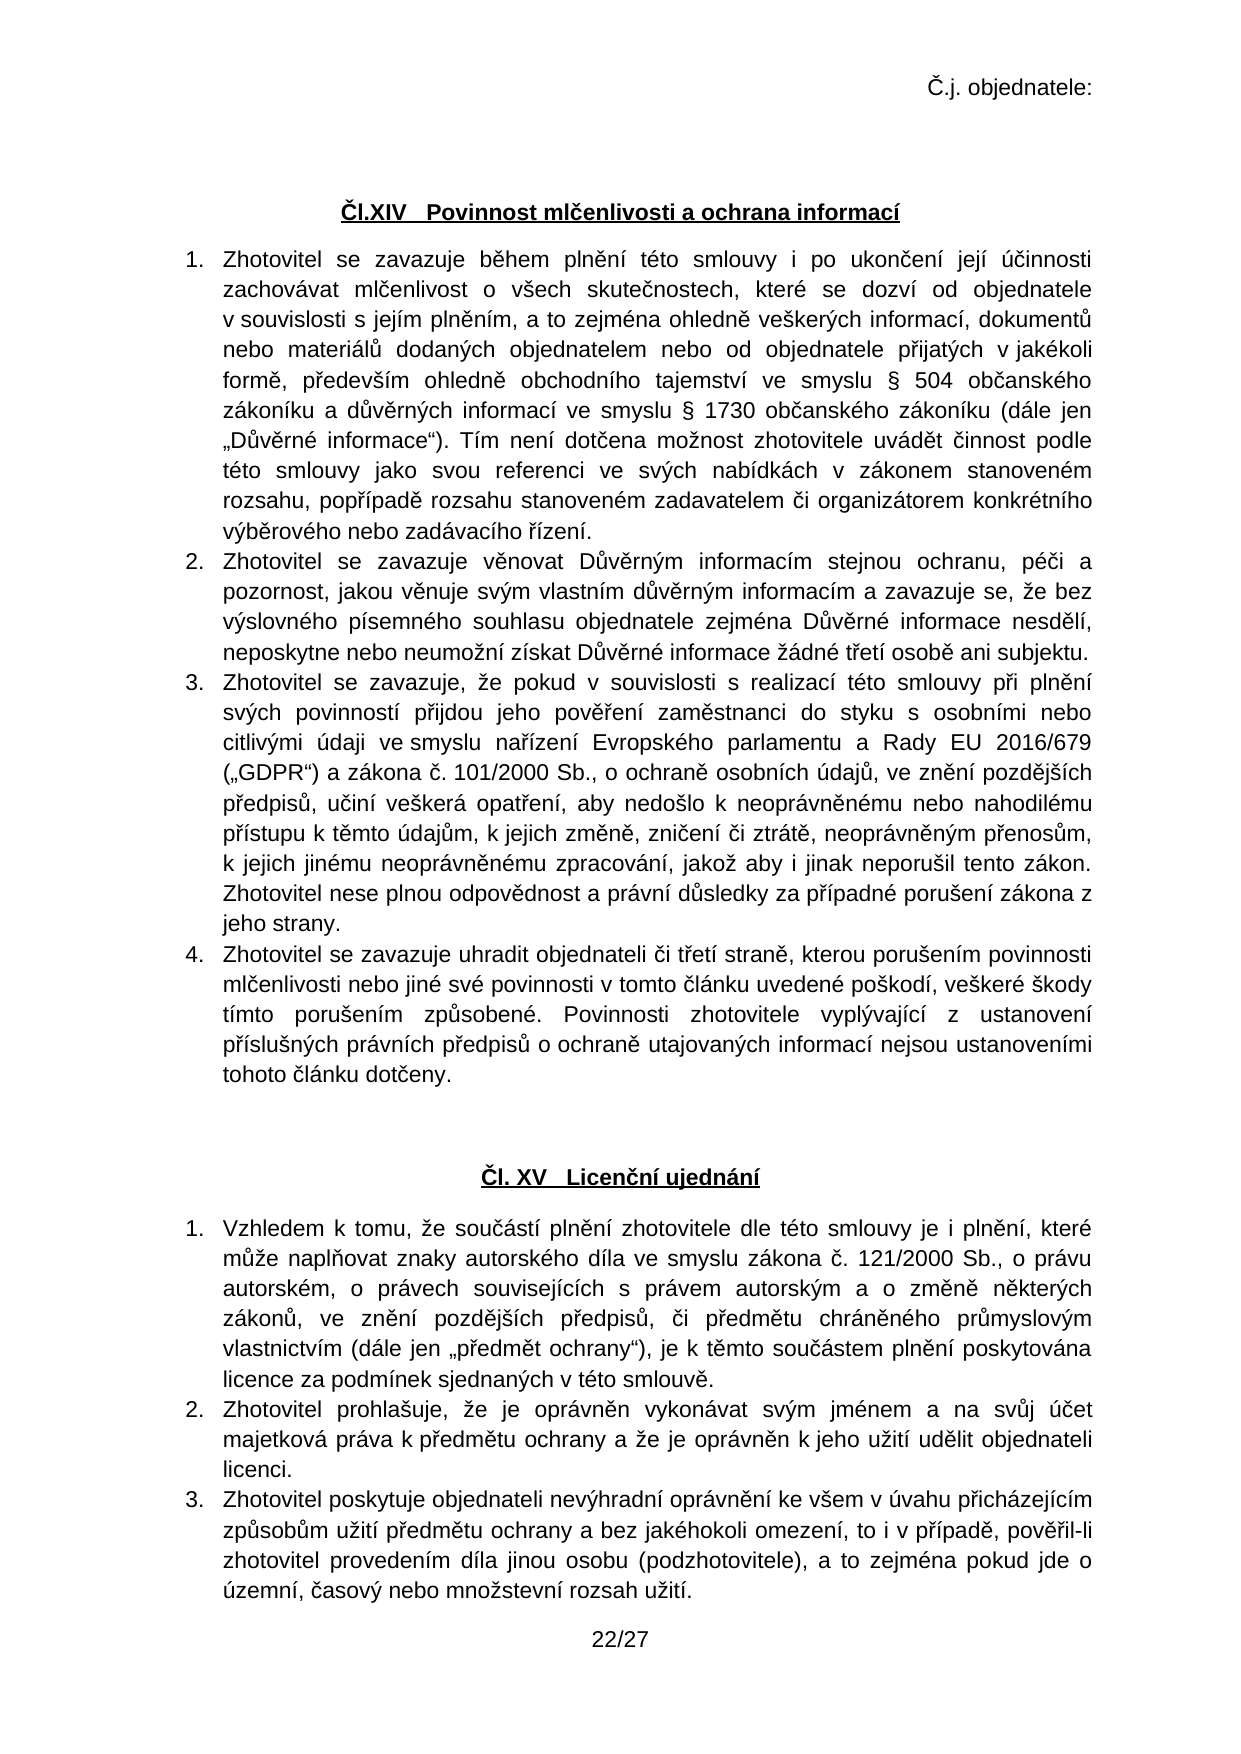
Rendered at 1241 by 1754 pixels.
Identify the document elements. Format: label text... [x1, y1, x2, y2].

text Čl. XV Licenční ujednání [148, 1163, 1093, 1190]
list Zhotovitel poskytuje objednateli nevýhradní oprávnění ke všem v úvahu přicházejícím způsobům užití předmětu ochrany a bez jakéhokoli omezení, to i v případě, pověřil-li zhotovitel provedením díla jinou osobu (podzhotovitele), a to zejména pokud jde o územní, časový nebo množstevní rozsah užití. [185, 1486, 1093, 1603]
list Zhotovitel prohlašuje, že je oprávněn vykonávat svým jménem a na svůj účet majetková práva k předmětu ochrany a že je oprávněn k jeho užití udělit objednateli licenci. [185, 1396, 1093, 1483]
list Zhotovitel se zavazuje uhradit objednateli či třetí straně, kterou porušením povinnosti mlčenlivosti nebo jiné své povinnosti v tomto článku uvedené poškodí, veškeré škody tímto porušením způsobené. Povinnosti zhotovitele vyplývající z ustanovení příslušných právních předpisů o ochraně utajovaných informací nejsou ustanoveními tohoto článku dotčeny. [185, 941, 1093, 1088]
text Čl.XIV Povinnost mlčenlivosti a ochrana informací [148, 199, 1093, 225]
list Zhotovitel se zavazuje věnovat Důvěrným informacím stejnou ochranu, péči a pozornost, jakou věnuje svým vlastním důvěrným informacím a zavazuje se, že bez výslovného písemného souhlasu objednatele zejména Důvěrné informace nesdělí, neposkytne nebo neumožní získat Důvěrné informace žádné třetí osobě ani subjektu. [185, 548, 1093, 665]
list Vzhledem k tomu, že součástí plnění zhotovitele dle této smlouvy je i plnění, které může naplňovat znaky autorského díla ve smyslu zákona č. 121/2000 Sb., o právu autorském, o právech souvisejících s právem autorským a o změně některých zákonů, ve znění pozdějších předpisů, či předmětu chráněného průmyslovým vlastnictvím (dále jen „předmět ochrany“), je k těmto součástem plnění poskytována licence za podmínek sjednaných v této smlouvě. [185, 1214, 1093, 1392]
list Zhotovitel se zavazuje, že pokud v souvislosti s realizací této smlouvy při plnění svých povinností přijdou jeho pověření zaměstnanci do styku s osobními nebo citlivými údaji ve smyslu nařízení Evropského parlamentu a Rady EU 2016/679 („GDPR“) a zákona č. 101/2000 Sb., o ochraně osobních údajů, ve znění pozdějších předpisů, učiní veškerá opatření, aby nedošlo k neoprávněnému nebo nahodilému přístupu k těmto údajům, k jejich změně, zničení či ztrátě, neoprávněným přenosům, k jejich jinému neoprávněnému zpracování, jakož aby i jinak neporušil tento zákon. Zhotovitel nese plnou odpovědnost a právní důsledky za případné porušení zákona z jeho strany. [185, 669, 1093, 937]
list Zhotovitel se zavazuje během plnění této smlouvy i po ukončení její účinnosti zachovávat mlčenlivost o všech skutečnostech, které se dozví od objednatele v souvislosti s jejím plněním, a to zejména ohledně veškerých informací, dokumentů nebo materiálů dodaných objednatelem nebo od objednatele přijatých v jakékoli formě, především ohledně obchodního tajemství ve smyslu § 504 občanského zákoníku a důvěrných informací ve smyslu § 1730 občanského zákoníku (dále jen „Důvěrné informace“). Tím není dotčena možnost zhotovitele uvádět činnost podle této smlouvy jako svou referenci ve svých nabídkách v zákonem stanoveném rozsahu, popřípadě rozsahu stanoveném zadavatelem či organizátorem konkrétního výběrového nebo zadávacího řízení. [185, 246, 1093, 544]
